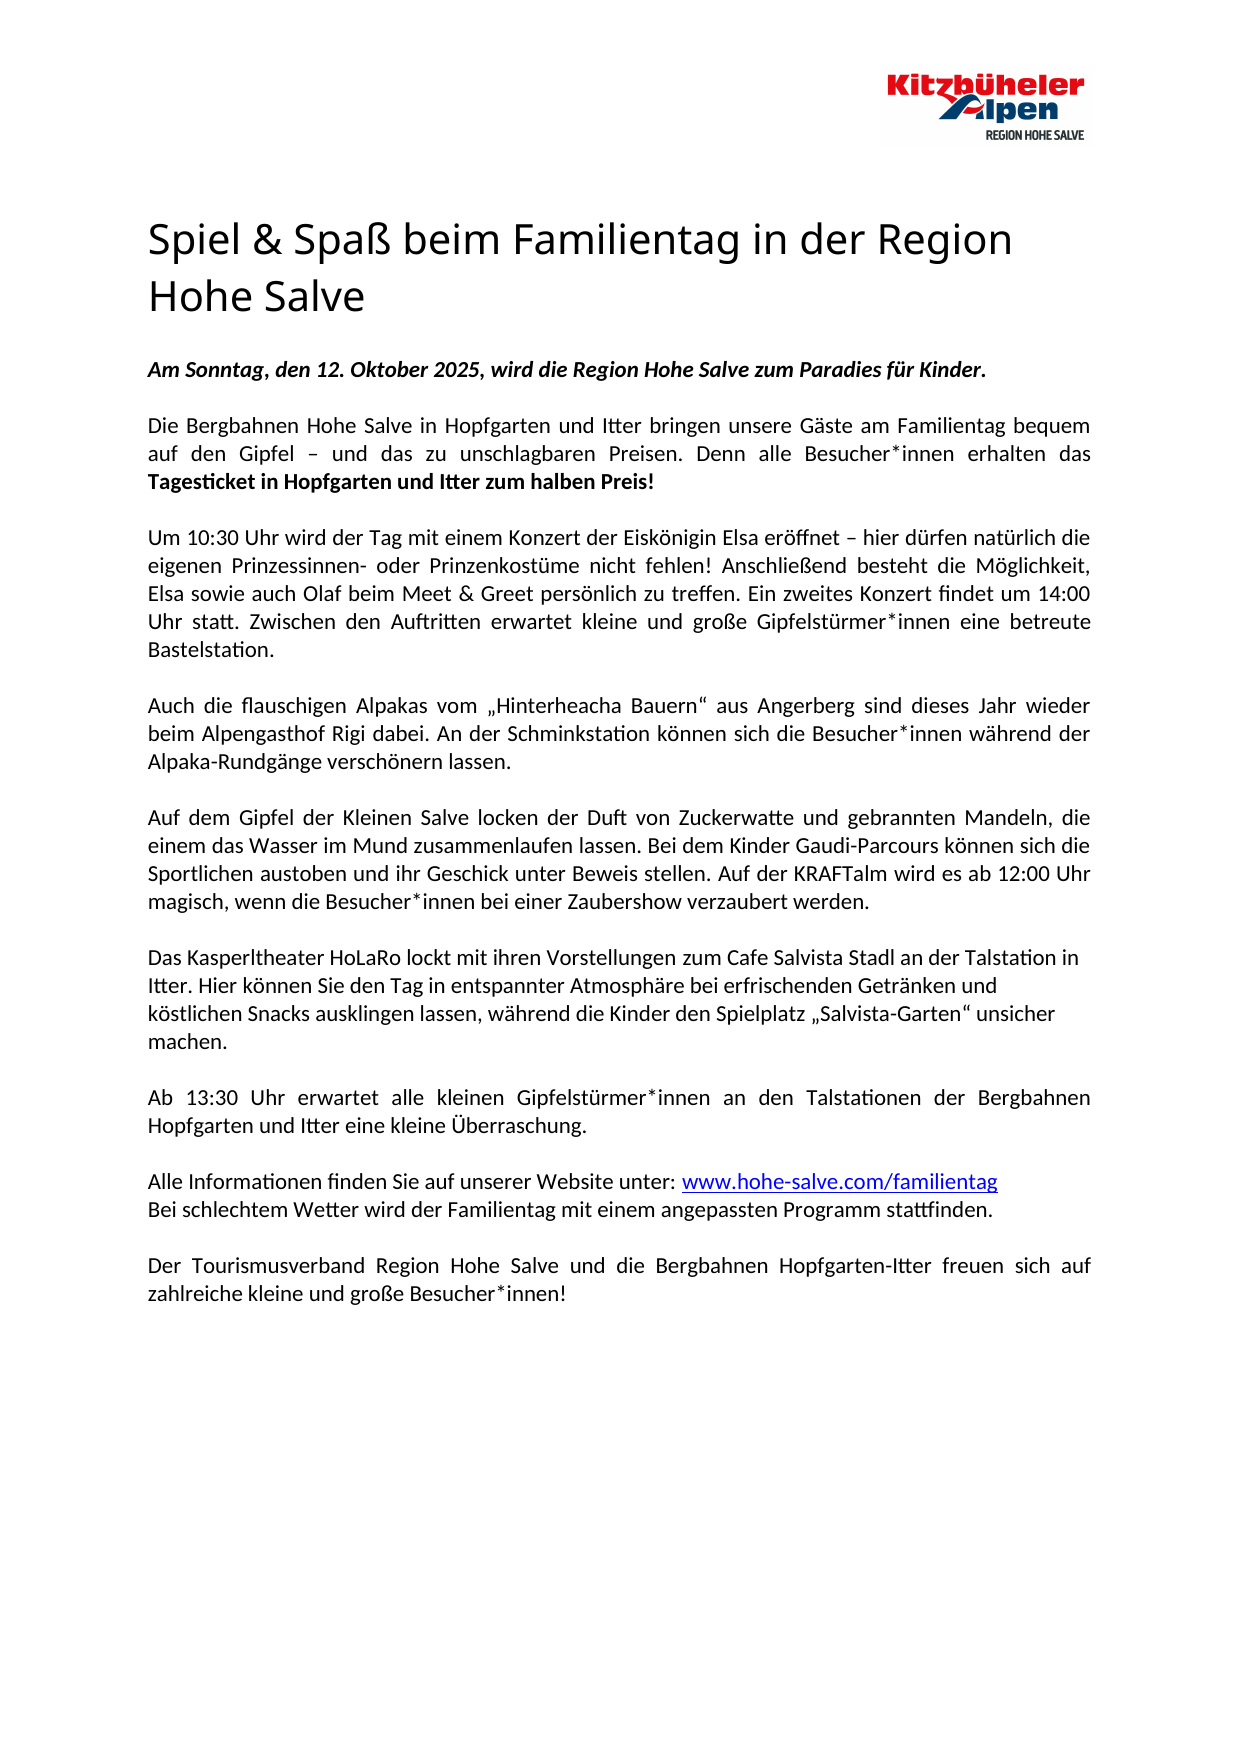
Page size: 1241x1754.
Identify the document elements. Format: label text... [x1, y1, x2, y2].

text Auf dem Gipfel der Kleinen Salve locken der Duft von Zuckerwatte und gebrannten Mandeln, die einem das Wasser im Mund zusammenlaufen lassen. Bei dem Kinder Gaudi-Parcours können sich die Sportlichen austoben und ihr Geschick unter Beweis stellen. Auf der KRAFTalm wird es ab 12:00 Uhr magisch, wenn die Besucher*innen bei einer Zaubershow verzaubert werden. [148, 803, 1093, 915]
picture [879, 66, 1093, 147]
text Auch die flauschigen Alpakas vom „Hinterheacha Bauern“ aus Angerberg sind dieses Jahr wieder beim Alpengasthof Rigi dabei. An der Schminkstation können sich die Besucher*innen während der Alpaka-Rundgänge verschönern lassen. [148, 691, 1093, 775]
text Spiel & Spaß beim Familientag in der Region Hohe Salve [148, 210, 1093, 324]
text Ab 13:30 Uhr erwartet alle kleinen Gipfelstürmer*innen an den Talstationen der Bergbahnen Hopfgarten und Itter eine kleine Überraschung. [148, 1083, 1093, 1139]
text Das Kasperltheater HoLaRo lockt mit ihren Vorstellungen zum Cafe Salvista Stadl an der Talstation in Itter. Hier können Sie den Tag in entspannter Atmosphäre bei erfrischenden Getränken und köstlichen Snacks ausklingen lassen, während die Kinder den Spielplatz „Salvista-Garten“ unsicher machen. [148, 943, 1093, 1055]
text Bei schlechtem Wetter wird der Familientag mit einem angepassten Programm stattfinden. [148, 1196, 1093, 1223]
text Um 10:30 Uhr wird der Tag mit einem Konzert der Eiskönigin Elsa eröffnet – hier dürfen natürlich die eigenen Prinzessinnen- oder Prinzenkostüme nicht fehlen! Anschließend besteht die Möglichkeit, Elsa sowie auch Olaf beim Meet & Greet persönlich zu treffen. Ein zweites Konzert findet um 14:00 Uhr statt. Zwischen den Auftritten erwartet kleine und große Gipfelstürmer*innen eine betreute Bastelstation. [148, 523, 1093, 663]
text Alle Informationen finden Sie auf unserer Website unter: www.hohe-salve.com/familientag [148, 1167, 1093, 1196]
text Der Tourismusverband Region Hohe Salve und die Bergbahnen Hopfgarten-Itter freuen sich auf zahlreiche kleine und große Besucher*innen! [148, 1252, 1093, 1308]
text Am Sonntag, den 12. Oktober 2025, wird die Region Hohe Salve zum Paradies für Kinder. [148, 355, 1093, 383]
text Die Bergbahnen Hohe Salve in Hopfgarten und Itter bringen unsere Gäste am Familientag bequem auf den Gipfel – und das zu unschlagbaren Preisen. Denn alle Besucher*innen erhalten das Tagesticket in Hopfgarten und Itter zum halben Preis! [148, 411, 1093, 495]
